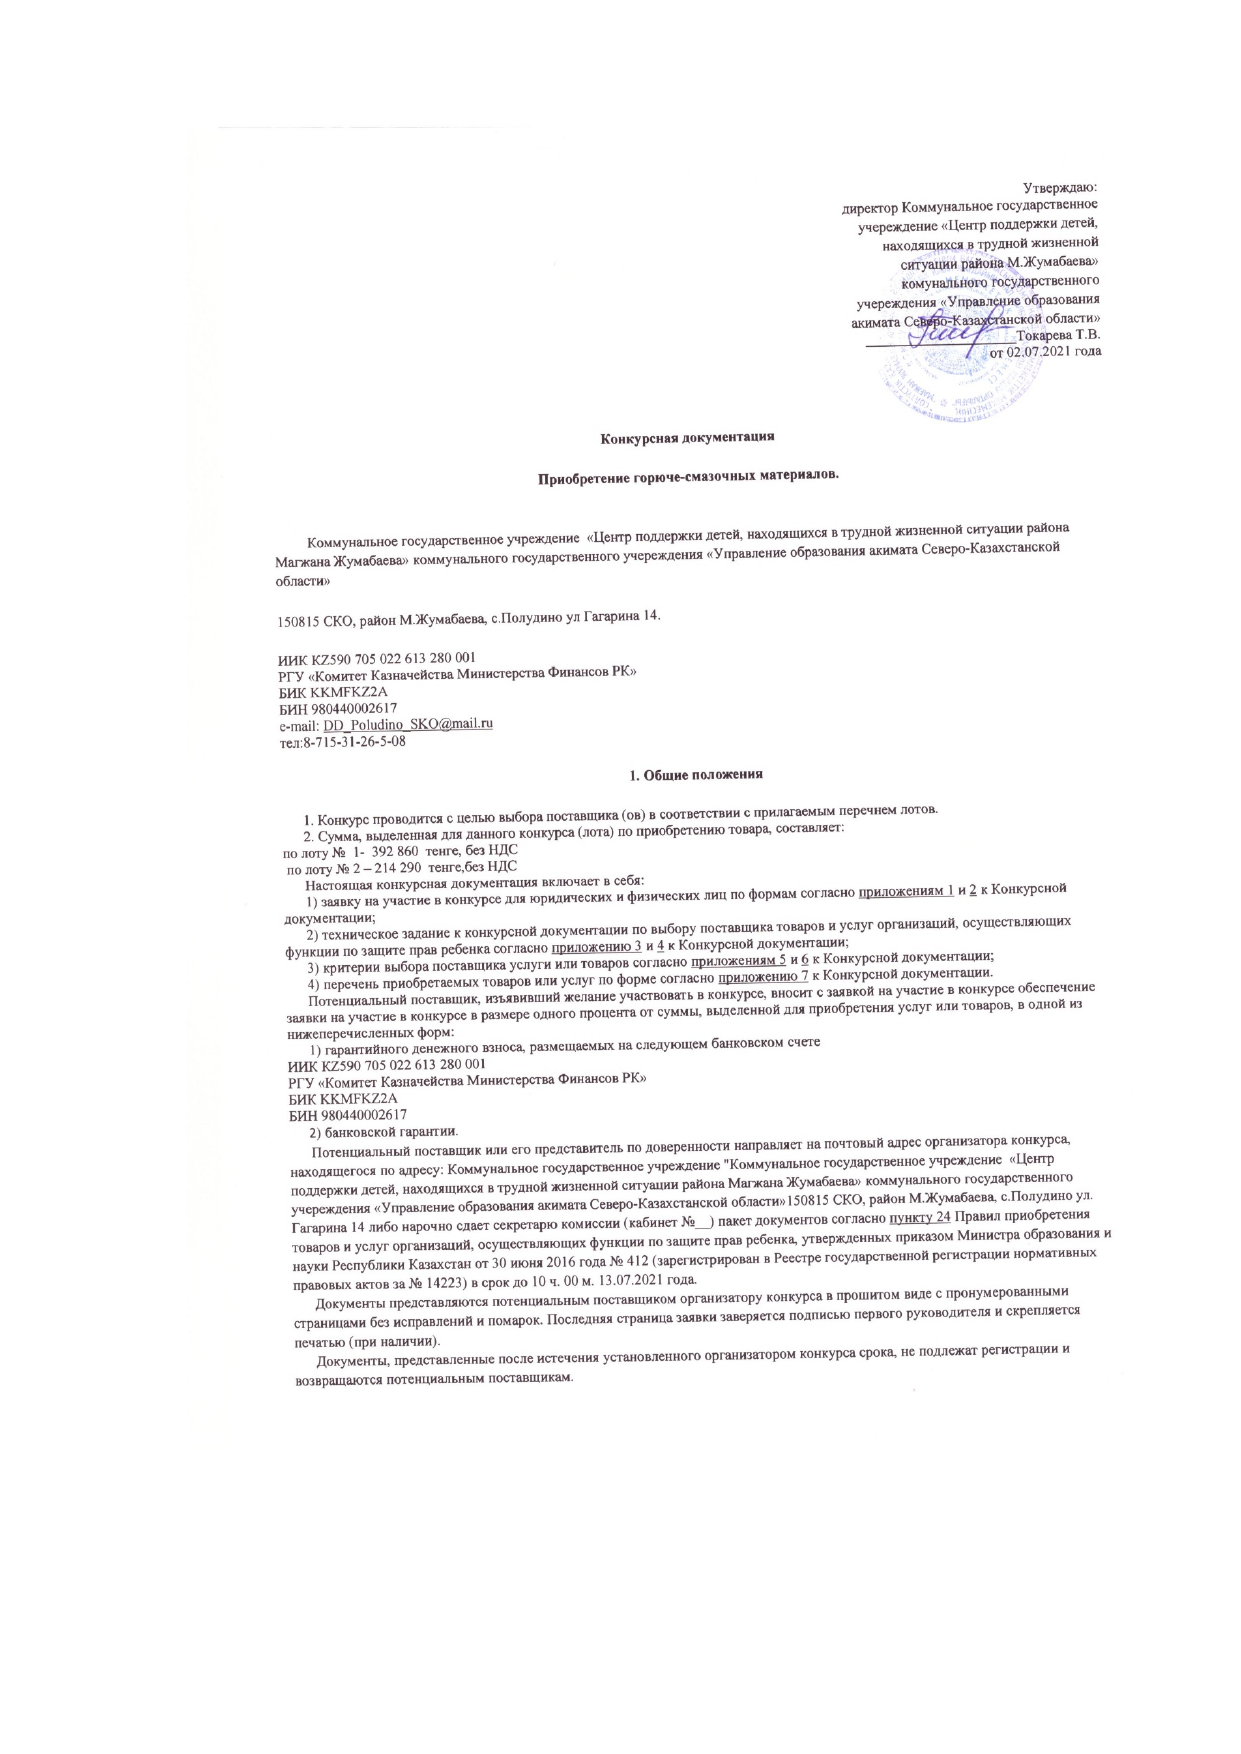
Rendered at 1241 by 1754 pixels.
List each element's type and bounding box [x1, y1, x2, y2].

picture [177, 118, 1152, 1458]
